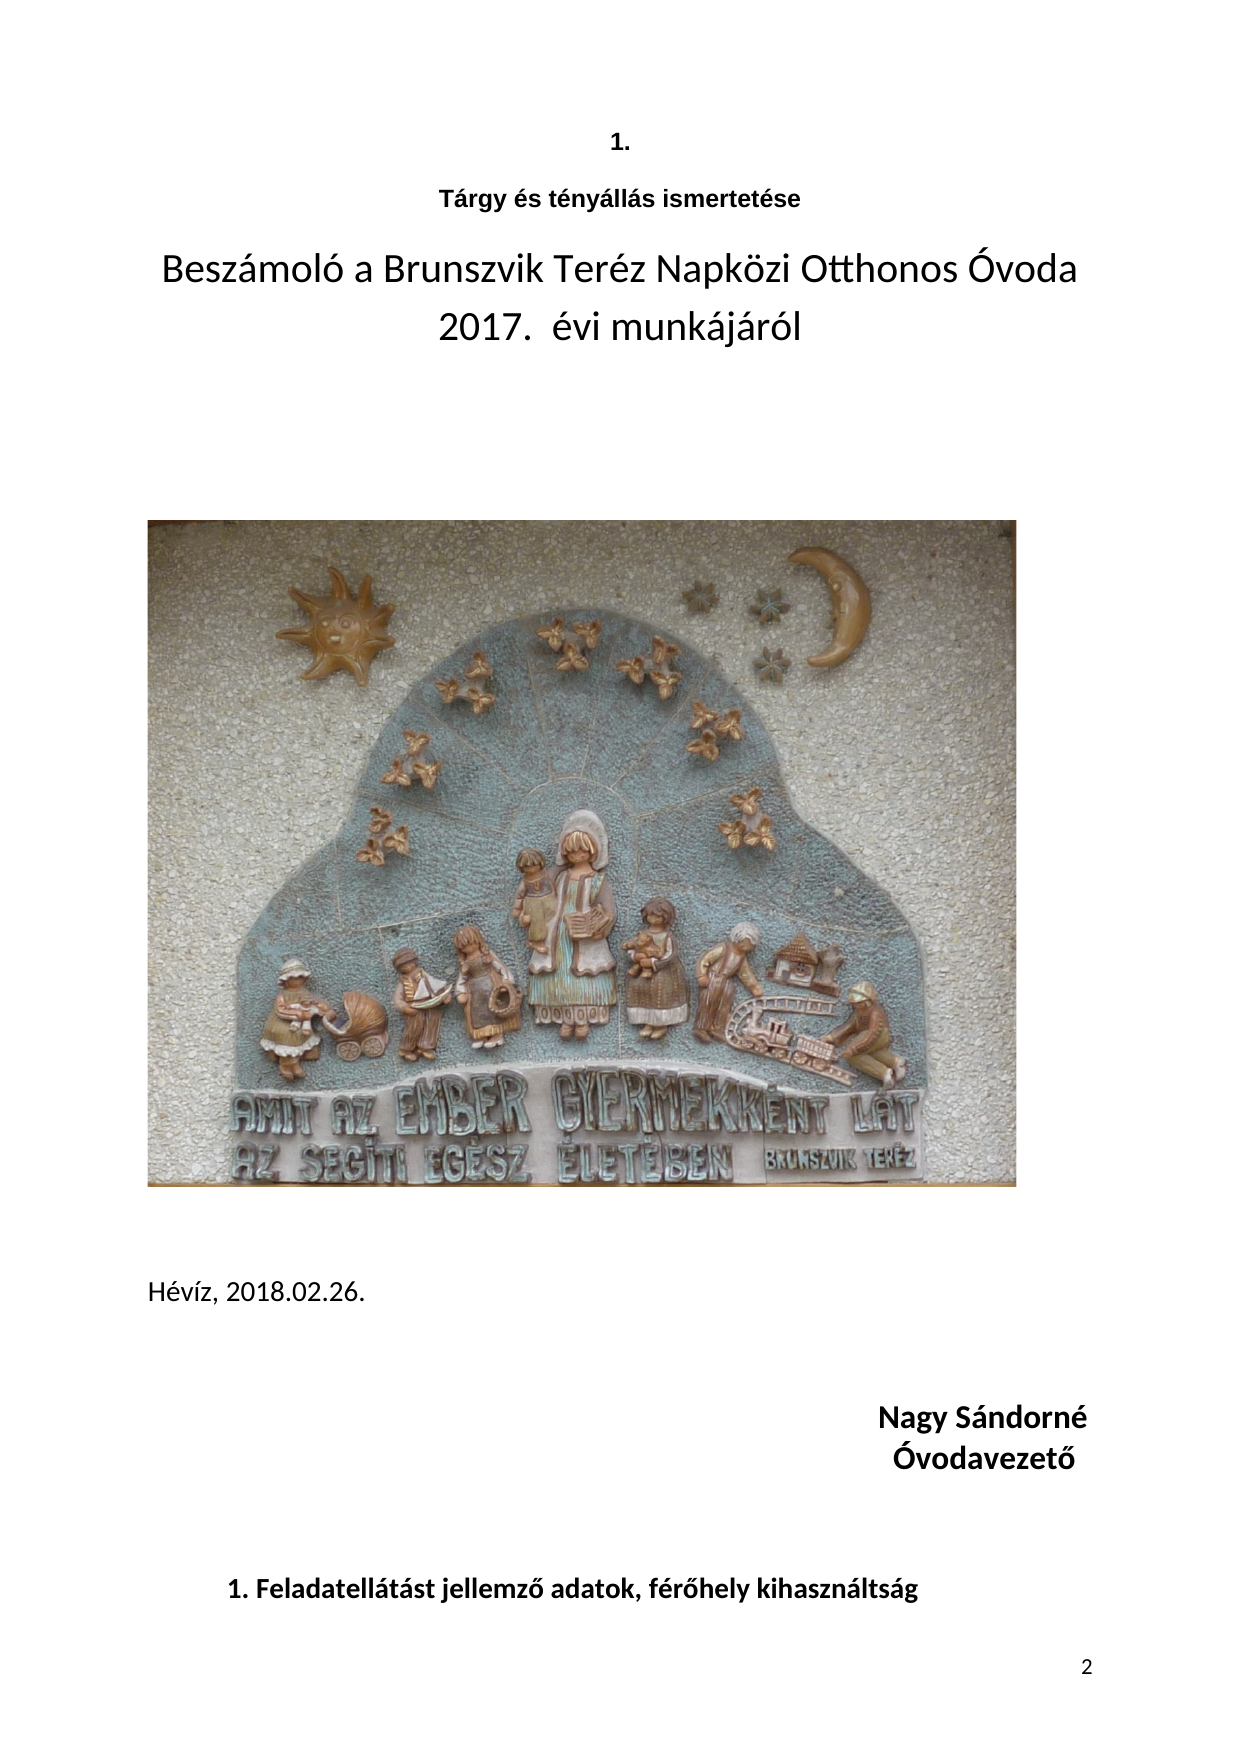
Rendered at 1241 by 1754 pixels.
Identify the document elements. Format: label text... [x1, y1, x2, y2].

text 1. [148, 127, 1093, 156]
text Tárgy és tényállás ismertetése [148, 184, 1093, 213]
text 1. Feladatellátást jellemző adatok, férőhely kihasználtság [148, 1570, 1093, 1606]
text Beszámoló a Brunszvik Teréz Napközi Otthonos Óvoda 2017. évi munkájáról [148, 242, 1093, 351]
text Hévíz, 2018.02.26. [148, 1273, 1093, 1309]
text Óvodavezető [148, 1437, 1093, 1478]
picture [147, 520, 1017, 1187]
text Nagy Sándorné [148, 1397, 1093, 1437]
